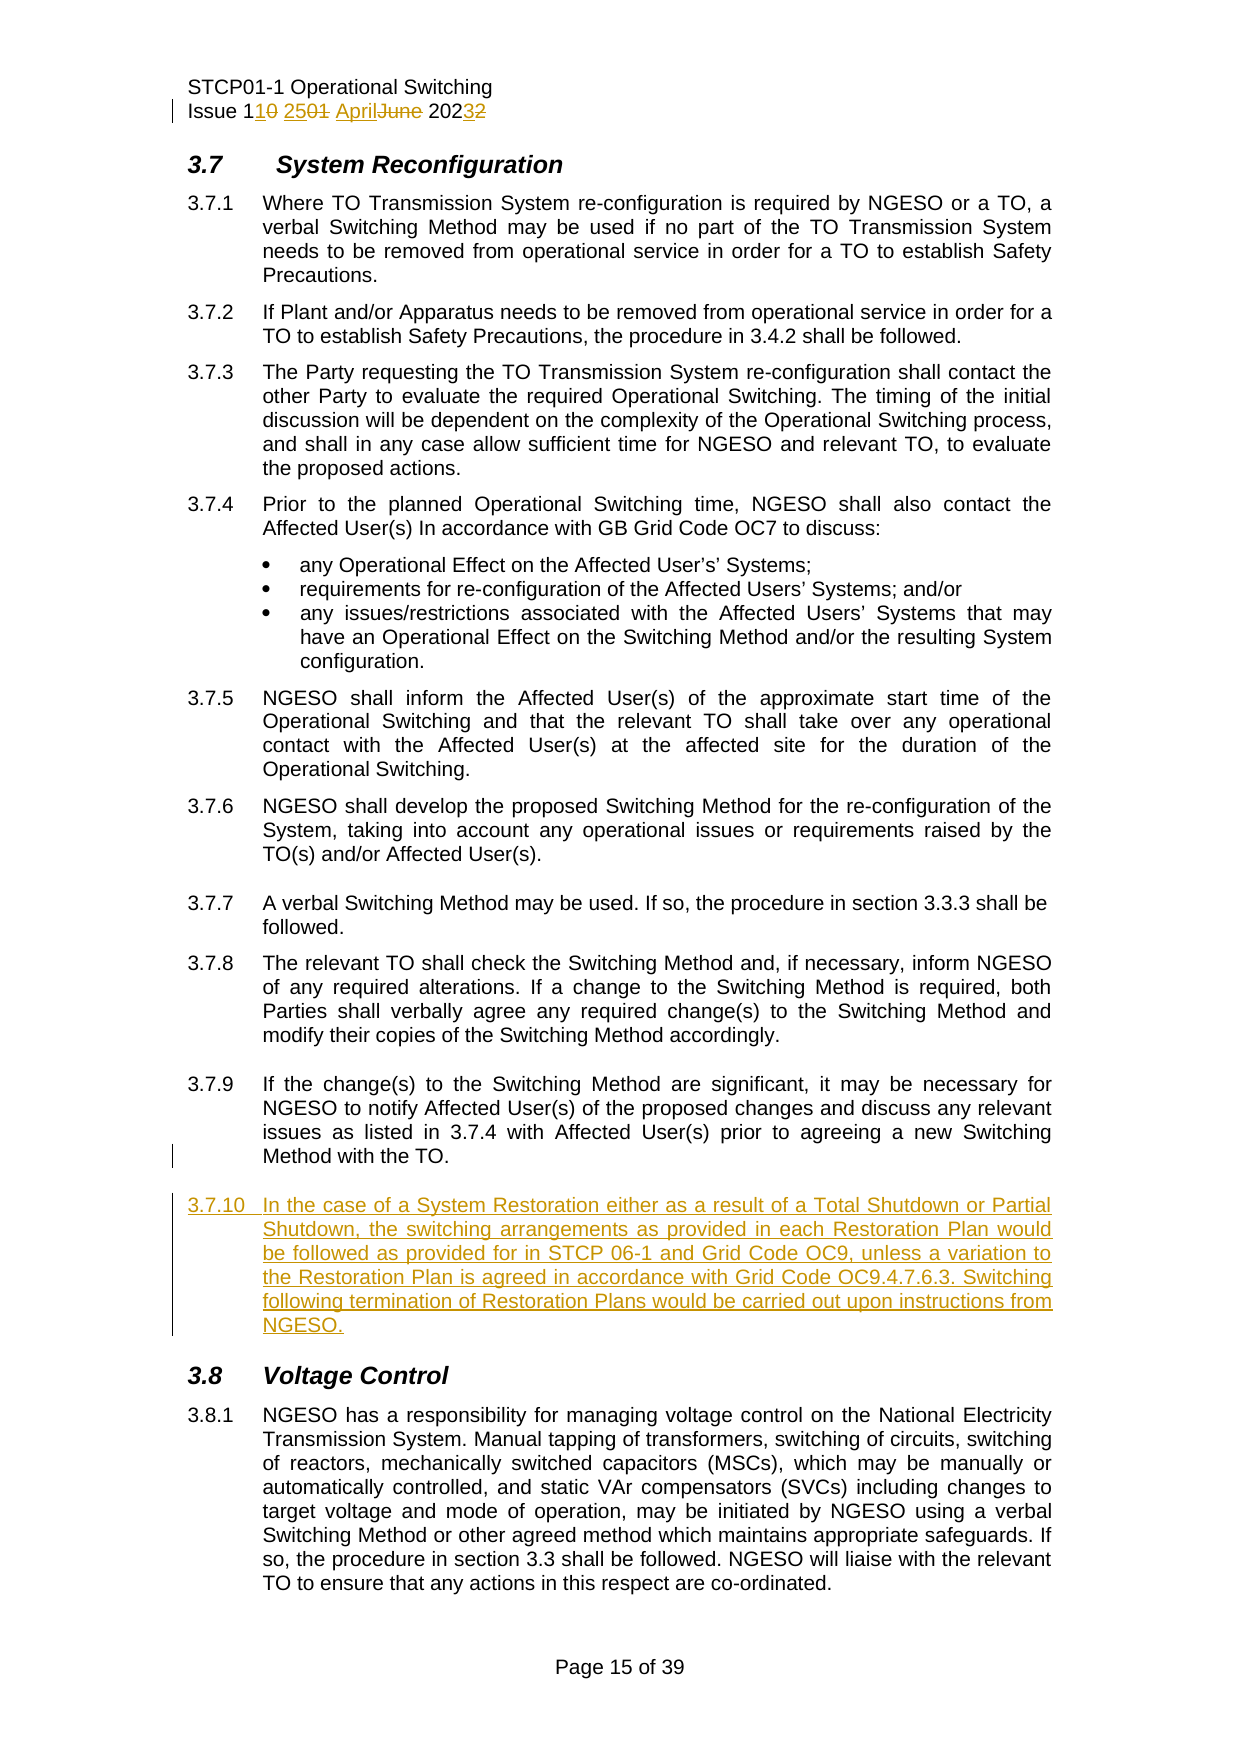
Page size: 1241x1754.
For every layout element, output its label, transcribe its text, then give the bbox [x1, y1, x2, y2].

subtitle any Operational Effect on the Affected User’s’ Systems; [262, 553, 1053, 577]
subtitle 3.7.5 NGESO shall inform the Affected User(s) of the approximate start time of the Operational Switching and that the relevant TO shall take over any operational contact with the Affected User(s) at the affected site for the duration of the Operational Switching. [187, 685, 1053, 781]
subtitle 3.8.1 NGESO has a responsibility for managing voltage control on the National Electricity Transmission System. Manual tapping of transformers, switching of circuits, switching of reactors, mechanically switched capacitors (MSCs), which may be manually or automatically controlled, and static VAr compensators (SVCs) including changes to target voltage and mode of operation, may be initiated by NGESO using a verbal Switching Method or other agreed method which maintains appropriate safeguards. If so, the procedure in section 3.3 shall be followed. NGESO will liaise with the relevant TO to ensure that any actions in this respect are co-ordinated. [187, 1403, 1053, 1594]
subtitle 3.7.9 If the change(s) to the Switching Method are significant, it may be necessary for NGESO to notify Affected User(s) of the proposed changes and discuss any relevant issues as listed in 3.7.4 with Affected User(s) prior to agreeing a new Switching Method with the TO. [187, 1072, 1053, 1168]
subtitle 3.7.6 NGESO shall develop the proposed Switching Method for the re-configuration of the System, taking into account any operational issues or requirements raised by the TO(s) and/or Affected User(s). [187, 794, 1053, 866]
subtitle any issues/restrictions associated with the Affected Users’ Systems that may have an Operational Effect on the Switching Method and/or the resulting System configuration. [262, 601, 1053, 673]
subtitle requirements for re-configuration of the Affected Users’ Systems; and/or [262, 577, 1053, 601]
subtitle 3.7.2 If Plant and/or Apparatus needs to be removed from operational service in order for a TO to establish Safety Precautions, the procedure in 3.4.2 shall be followed. [187, 299, 1053, 347]
subtitle 3.7.8 The relevant TO shall check the Switching Method and, if necessary, inform NGESO of any required alterations. If a change to the Switching Method is required, both Parties shall verbally agree any required change(s) to the Switching Method and modify their copies of the Switching Method accordingly. [187, 951, 1053, 1047]
subtitle 3.7.3 The Party requesting the TO Transmission System re-configuration shall contact the other Party to evaluate the required Operational Switching. The timing of the initial discussion will be dependent on the complexity of the Operational Switching process, and shall in any case allow sufficient time for NGESO and relevant TO, to evaluate the proposed actions. [187, 360, 1053, 480]
subtitle System Reconfiguration [187, 150, 1053, 179]
subtitle Voltage Control [187, 1361, 1053, 1390]
subtitle 3.7.7 A verbal Switching Method may be used. If so, the procedure in section 3.3.3 shall be followed. [187, 891, 1053, 938]
subtitle 3.7.4 Prior to the planned Operational Switching time, NGESO shall also contact the Affected User(s) In accordance with GB Grid Code OC7 to discuss: [187, 492, 1053, 540]
subtitle 3.7.1 Where TO Transmission System re-configuration is required by NGESO or a TO, a verbal Switching Method may be used if no part of the TO Transmission System needs to be removed from operational service in order for a TO to establish Safety Precautions. [187, 191, 1053, 287]
